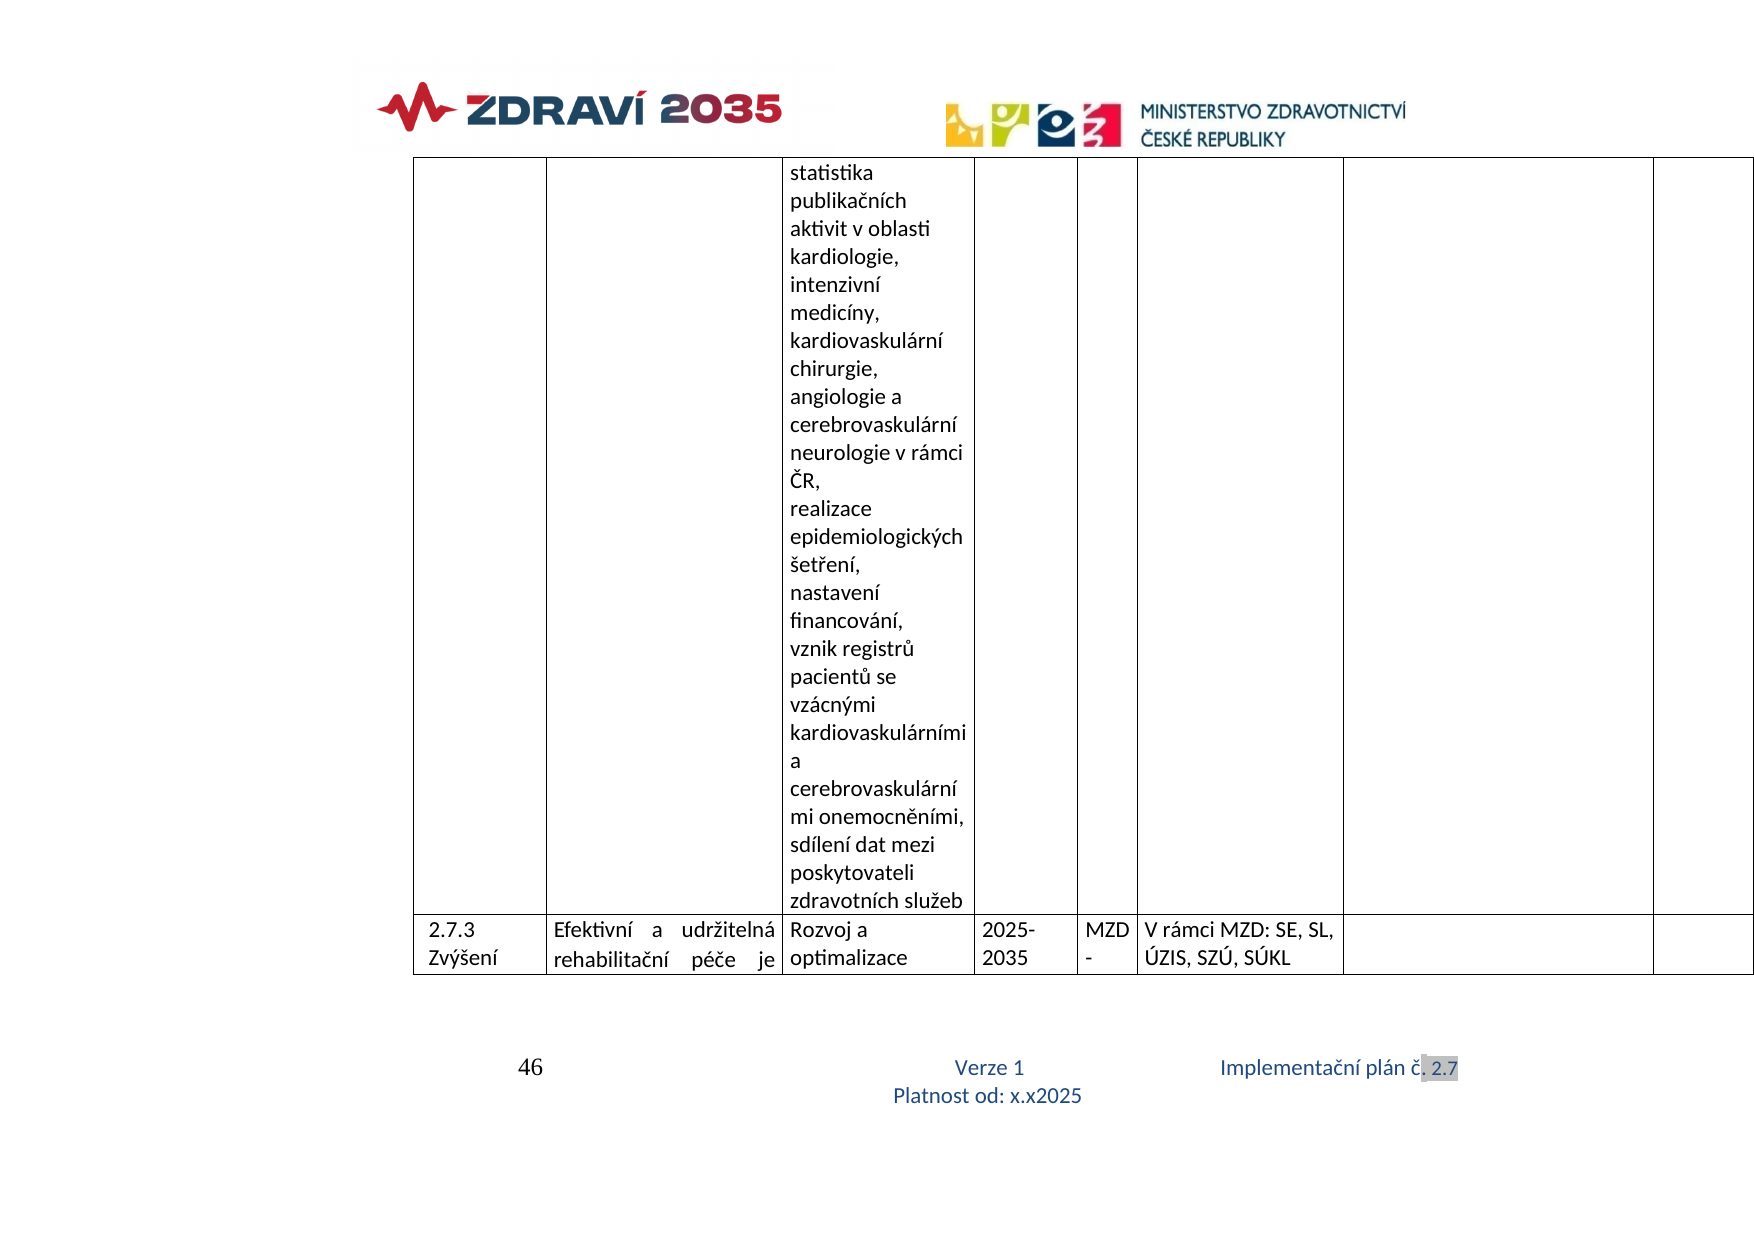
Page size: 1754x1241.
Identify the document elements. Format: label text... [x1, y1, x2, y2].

picture [946, 101, 1406, 147]
picture [345, 54, 835, 157]
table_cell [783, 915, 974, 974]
table_cell 2.7.3 Zvýšení dostupnosti a kvality léčebně rehabilitační péče [414, 915, 546, 974]
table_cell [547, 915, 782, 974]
table_cell 2025-2035 [975, 915, 1077, 974]
table_cell [1138, 158, 1343, 914]
table_cell [1344, 158, 1653, 914]
table_cell [414, 158, 546, 914]
table_cell [1654, 158, 1753, 914]
table_cell MZD-SZ/OZP [1078, 915, 1137, 974]
table_cell [1654, 915, 1753, 974]
table_cell [1078, 158, 1137, 914]
table_cell [975, 158, 1077, 914]
table_cell [1344, 915, 1653, 974]
